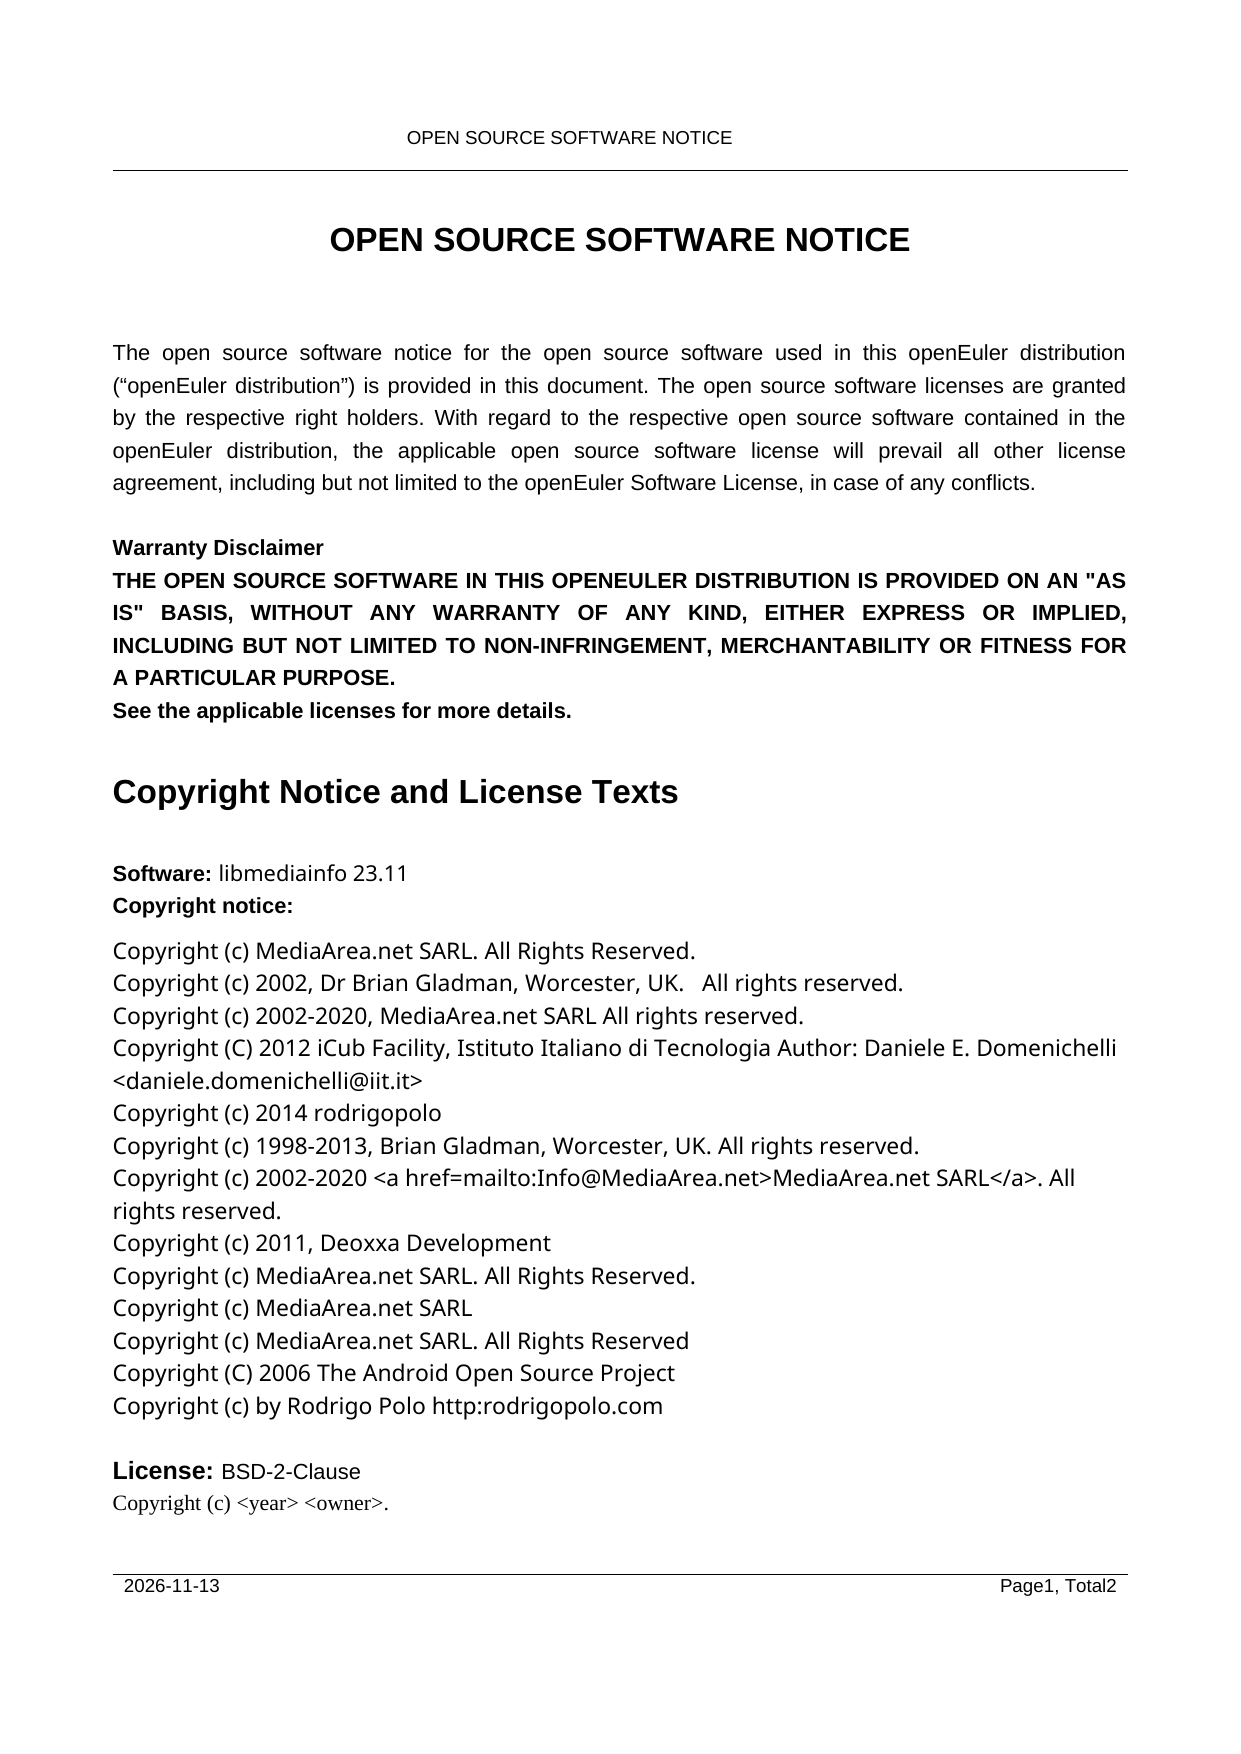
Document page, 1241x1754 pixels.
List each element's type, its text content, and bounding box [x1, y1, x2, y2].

text Copyright Notice and License Texts [112, 759, 1128, 824]
text OPEN SOURCE SOFTWARE NOTICE [112, 206, 1128, 271]
text ﻿Copyright (c) MediaArea.net SARL. All Rights Reserved. Copyright (c) 2002, Dr Brian Gladman, Worcester, UK. All rights reserved. Copyright (c) 2002-2020, MediaArea.net SARL All rights reserved. Copyright (C) 2012 iCub Facility, Istituto Italiano di Tecnologia Author: Daniele E. Domenichelli <daniele.domenichelli@iit.it> Copyright (c) 2014 rodrigopolo Copyright (c) 1998-2013, Brian Gladman, Worcester, UK. All rights reserved. Copyright (c) 2002-2020 <a href=mailto:Info@MediaArea.net>MediaArea.net SARL</a>. All rights reserved. Copyright (c) 2011, Deoxxa Development Copyright (c) MediaArea.net SARL. All Rights Reserved. Copyright (c) MediaArea.net SARL Copyright (c) MediaArea.net SARL. All Rights Reserved Copyright (C) 2006 The Android Open Source Project Copyright (c) by Rodrigo Polo http:rodrigopolo.com [112, 934, 1128, 1454]
text The open source software notice for the open source software used in this openEuler distribution (“openEuler distribution”) is provided in this document. The open source software licenses are granted by the respective right holders. With regard to the respective open source software contained in the openEuler distribution, the applicable open source software license will prevail all other license agreement, including but not limited to the openEuler Software License, in case of any conflicts. [112, 336, 1128, 499]
text License: BSD-2-Clause [112, 1454, 1128, 1486]
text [112, 1486, 1128, 1519]
text Copyright notice: [112, 889, 1128, 921]
title Software: libmediainfo 23.11 [112, 856, 1128, 889]
text Warranty Disclaimer [112, 531, 1128, 564]
text THE OPEN SOURCE SOFTWARE IN THIS OPENEULER DISTRIBUTION IS PROVIDED ON AN "AS IS" BASIS, WITHOUT ANY WARRANTY OF ANY KIND, EITHER EXPRESS OR IMPLIED, INCLUDING BUT NOT LIMITED TO NON-INFRINGEMENT, MERCHANTABILITY OR FITNESS FOR A PARTICULAR PURPOSE. See the applicable licenses for more details. [112, 564, 1128, 726]
